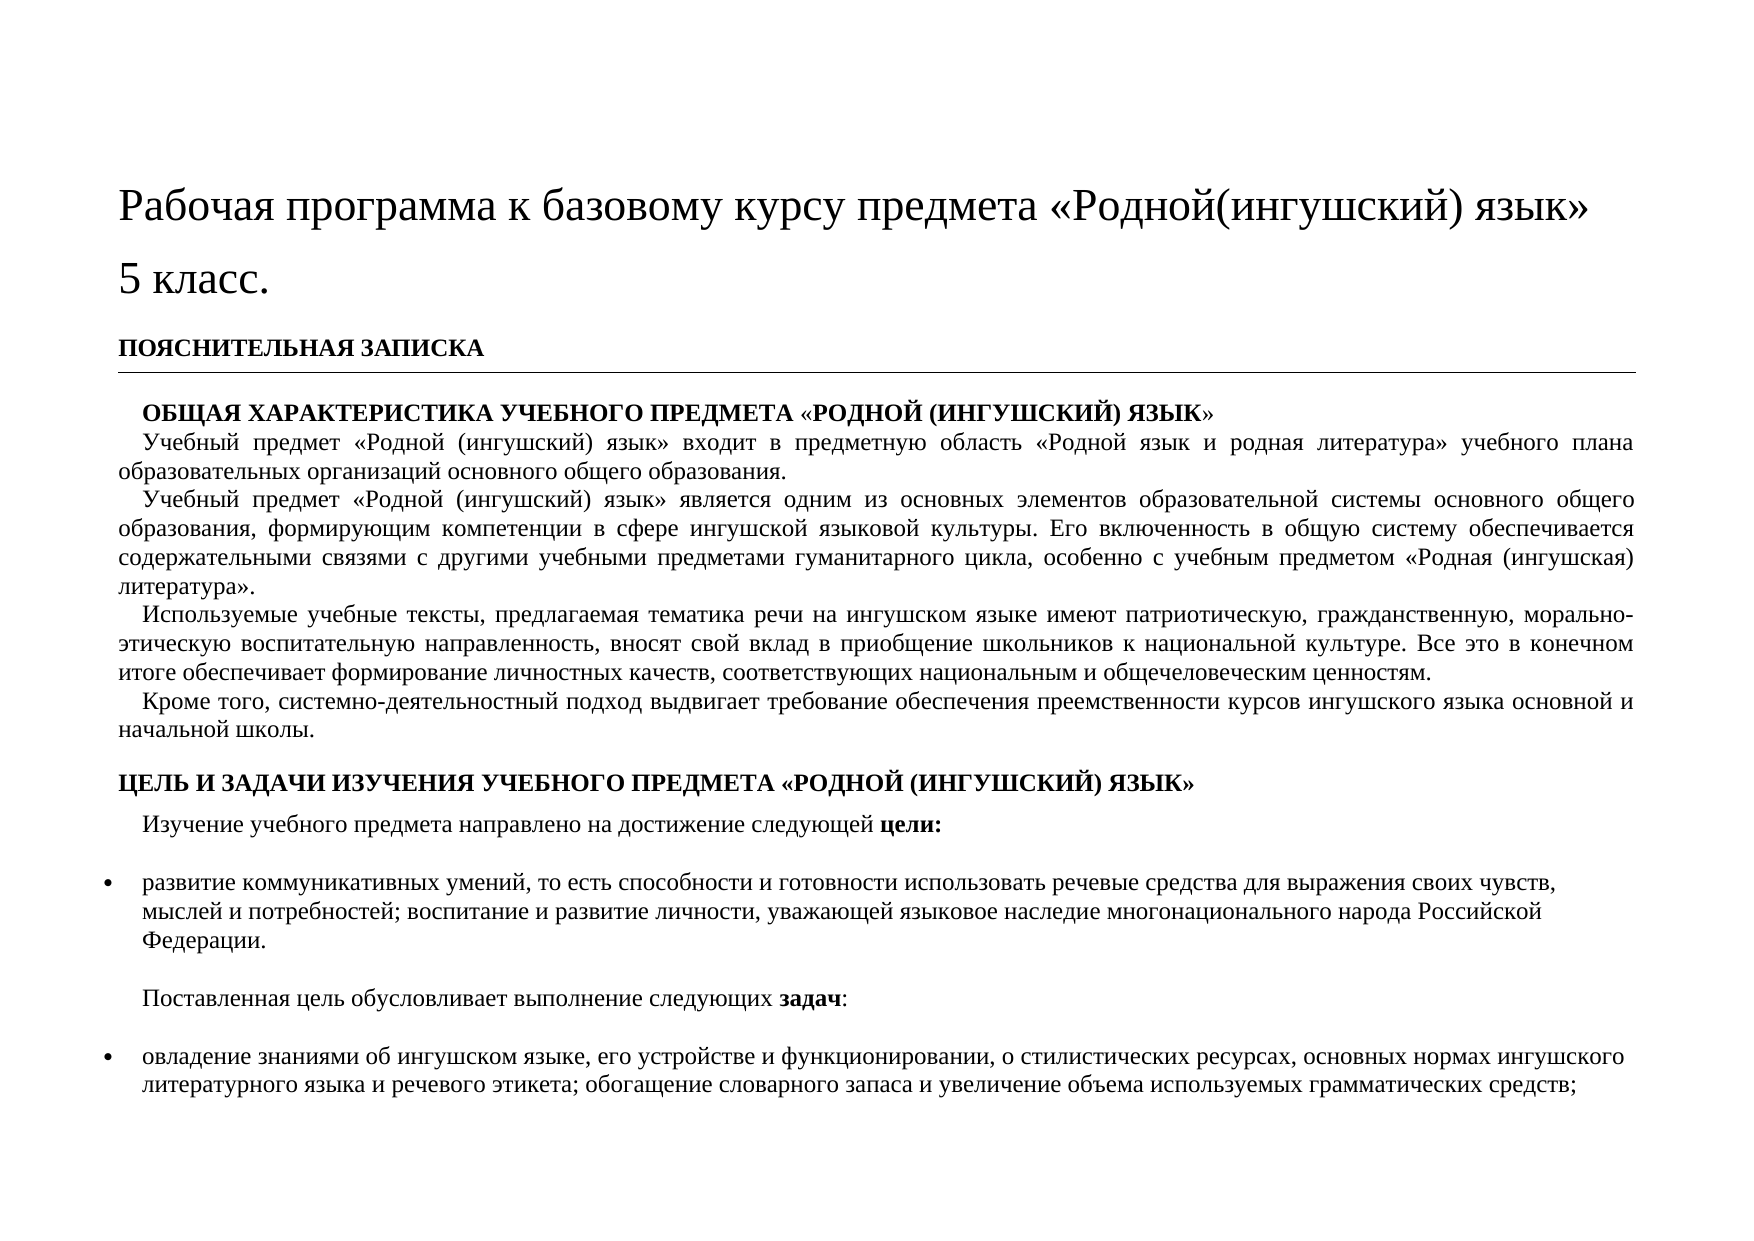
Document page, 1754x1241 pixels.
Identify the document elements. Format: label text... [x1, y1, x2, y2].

text Кроме того, системно-деятельностный подход выдвигает требование обеспечения преемственности курсов ингушского языка основной и начальной школы. [118, 686, 1636, 743]
list овладение знаниями об ингушском языке, его устройстве и функционировании, о стилистических ресурсах, основных нормах ингушского литературного языка и речевого этикета; обогащение словарного запаса и увеличение объема используемых грамматических средств; [104, 1041, 1636, 1098]
text Учебный предмет «Родной (ингушский) язык» является одним из основных элементов образовательной системы основного общего образования, формирующим компетенции в сфере ингушской языковой культуры. Его включенность в общую систему обеспечивается содержательными связями с другими учебными предметами гуманитарного цикла, особенно с учебным предметом «Родная (ингушская) литература». [118, 484, 1636, 599]
text ОБЩАЯ ХАРАКТЕРИСТИКА УЧЕБНОГО ПРЕДМЕТА «РОДНОЙ (ИНГУШСКИЙ) ЯЗЫК» [118, 398, 1636, 427]
text Учебный предмет «Родной (ингушский) язык» входит в предметную область «Родной язык и родная литература» учебного плана образовательных организаций основного общего образования. [118, 427, 1636, 484]
text 5 класс. [118, 251, 1636, 303]
text Рабочая программа к базовому курсу предмета «Родной(ингушский) язык» [118, 177, 1636, 230]
text ЦЕЛЬ И ЗАДАЧИ ИЗУЧЕНИЯ УЧЕБНОГО ПРЕДМЕТА «РОДНОЙ (ИНГУШСКИЙ) ЯЗЫК» [118, 768, 1636, 797]
text Поставленная цель обусловливает выполнение следующих задач: [118, 983, 1636, 1012]
text ПОЯСНИТЕЛЬНАЯ ЗАПИСКА [118, 333, 1636, 372]
list развитие коммуникативных умений, то есть способности и готовности использовать речевые средства для выражения своих чувств, мыслей и потребностей; воспитание и развитие личности, уважающей языковое наследие многонационального народа Российской Федерации. [104, 867, 1636, 954]
text Изучение учебного предмета направлено на достижение следующей цели: [118, 809, 1636, 838]
text Используемые учебные тексты, предлагаемая тематика речи на ингушском языке имеют патриотическую, гражданственную, морально-этическую воспитательную направленность, вносят свой вклад в приобщение школьников к национальной культуре. Все это в конечном итоге обеспечивает формирование личностных качеств, соответствующих национальным и общечеловеческим ценностям. [118, 599, 1636, 686]
